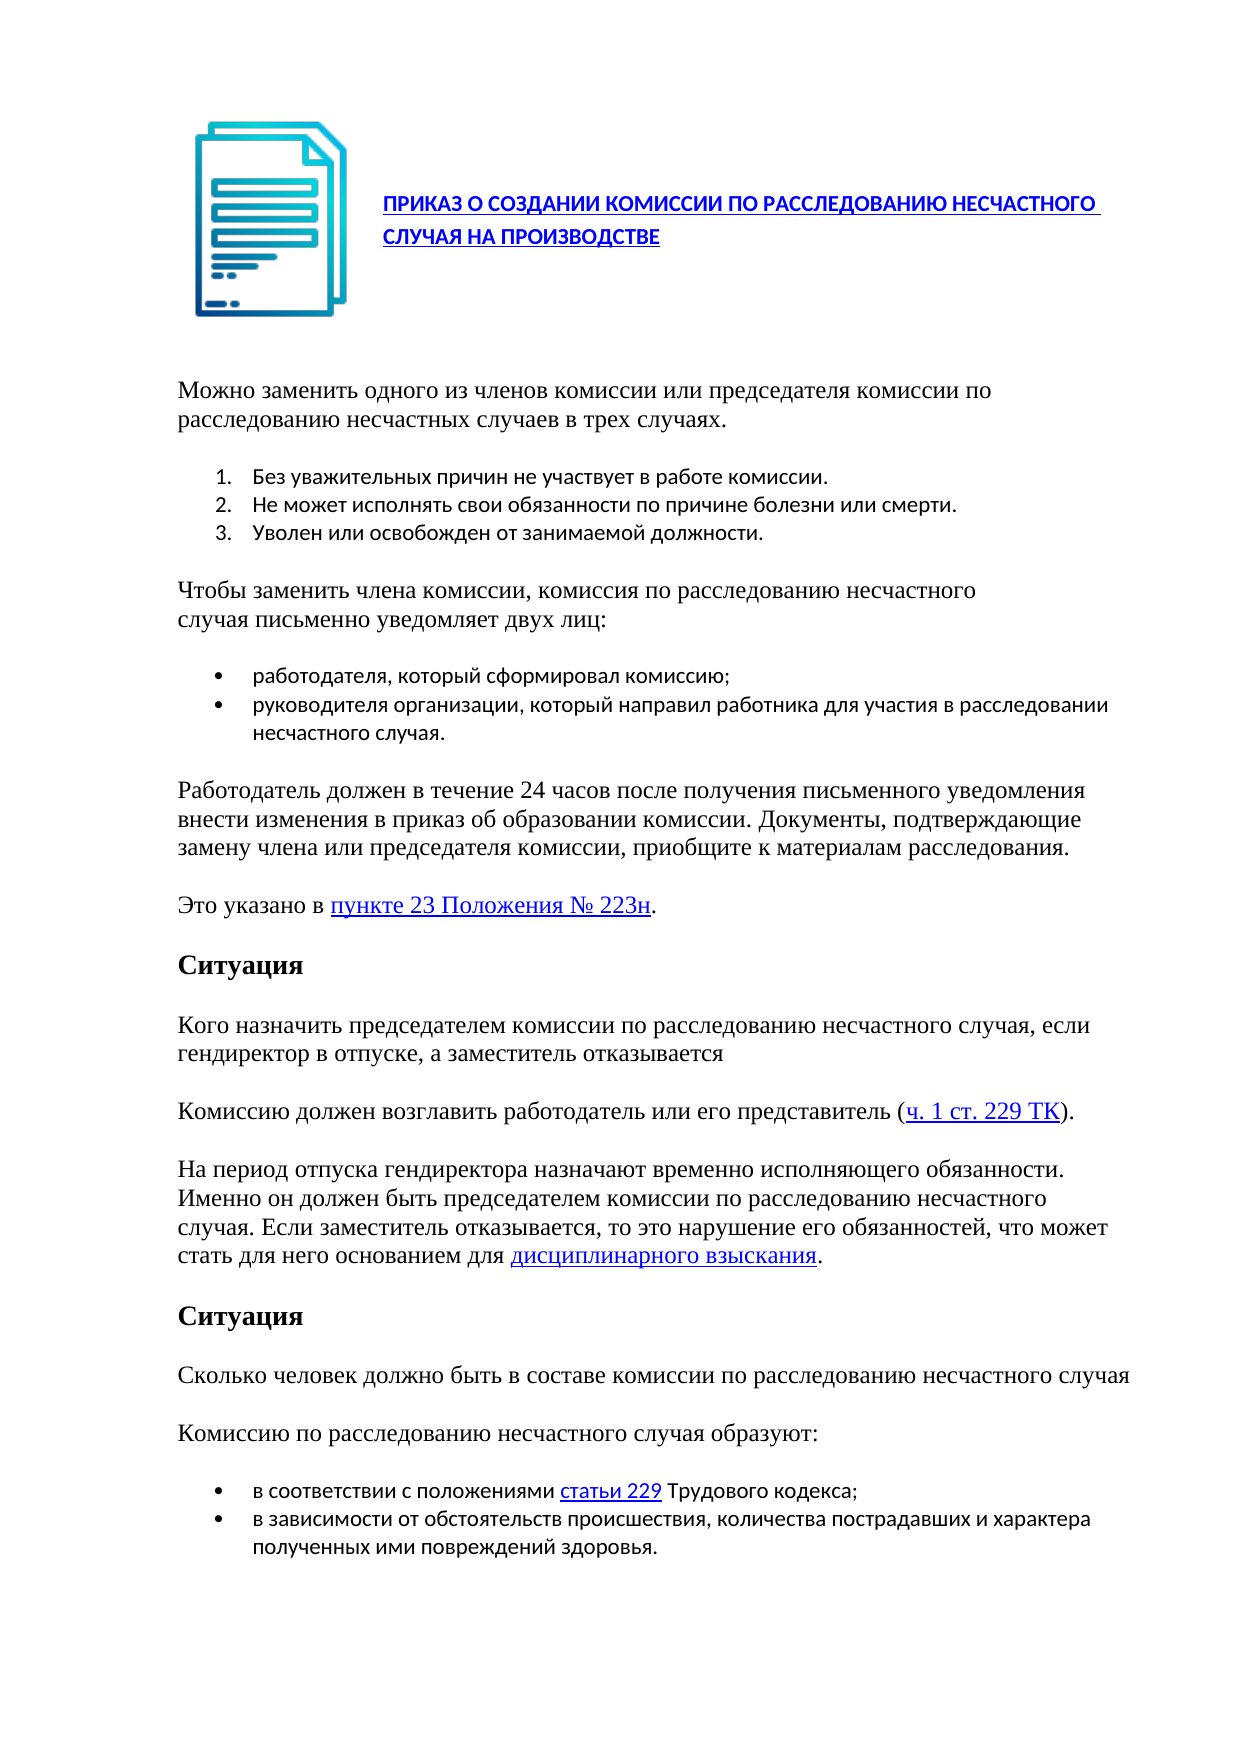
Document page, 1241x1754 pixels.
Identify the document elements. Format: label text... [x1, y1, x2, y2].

subtitle Ситуация [177, 1298, 1152, 1331]
list Уволен или освобожден от занимаемой должности. [215, 518, 1152, 546]
list в соответствии с положениями статьи 229 Трудового кодекса; [215, 1476, 1152, 1504]
title Сколько человек должно быть в составе комиссии по расследованию несчастного случая [177, 1360, 1152, 1389]
text Можно заменить одного из членов комиссии или председателя комиссии по расследованию несчастных случаев в трех случаях. [177, 375, 1152, 433]
text Работодатель должен в течение 24 часов после получения письменного уведомления внести изменения в приказ об образовании комиссии. Документы, подтверждающие замену члена или председателя комиссии, приобщите к материалам расследования. [177, 775, 1152, 861]
text Это указано в пункте 23 Положения № 223н. [177, 890, 1152, 919]
list Без уважительных причин не участвует в работе комиссии. [215, 462, 1152, 490]
text Комиссию должен возглавить работодатель или его представитель (ч. 1 ст. 229 ТК). [177, 1096, 1152, 1125]
table_header [176, 118, 381, 346]
text На период отпуска гендиректора назначают временно исполняющего обязанности. Именно он должен быть председателем комиссии по расследованию несчастного случая. Если заместитель отказывается, то это нарушение его обязанностей, что может стать для него основанием для дисциплинарного взыскания. [177, 1154, 1152, 1269]
list в зависимости от обстоятельств происшествия, количества пострадавших и характера полученных ими повреждений здоровья. [215, 1504, 1152, 1560]
picture [177, 119, 378, 320]
table_header ПРИКАЗ О СОЗДАНИИ КОМИССИИ ПО РАССЛЕДОВАНИЮ НЕСЧАСТНОГО СЛУЧАЯ НА ПРОИЗВОДСТВЕ [381, 118, 1150, 346]
list руководителя организации, который направил работника для участия в расследовании несчастного случая. [215, 690, 1152, 746]
text Комиссию по расследованию несчастного случая образуют: [177, 1418, 1152, 1447]
list Не может исполнять свои обязанности по причине болезни или смерти. [215, 490, 1152, 518]
title Кого назначить председателем комиссии по расследованию несчастного случая, если гендиректор в отпуске, а заместитель отказывается [177, 1010, 1152, 1067]
text Чтобы заменить члена комиссии, комиссия по расследованию несчастного случая письменно уведомляет двух лиц: [177, 575, 1152, 632]
list работодателя, который сформировал комиссию; [215, 662, 1152, 690]
subtitle Ситуация [177, 948, 1152, 981]
